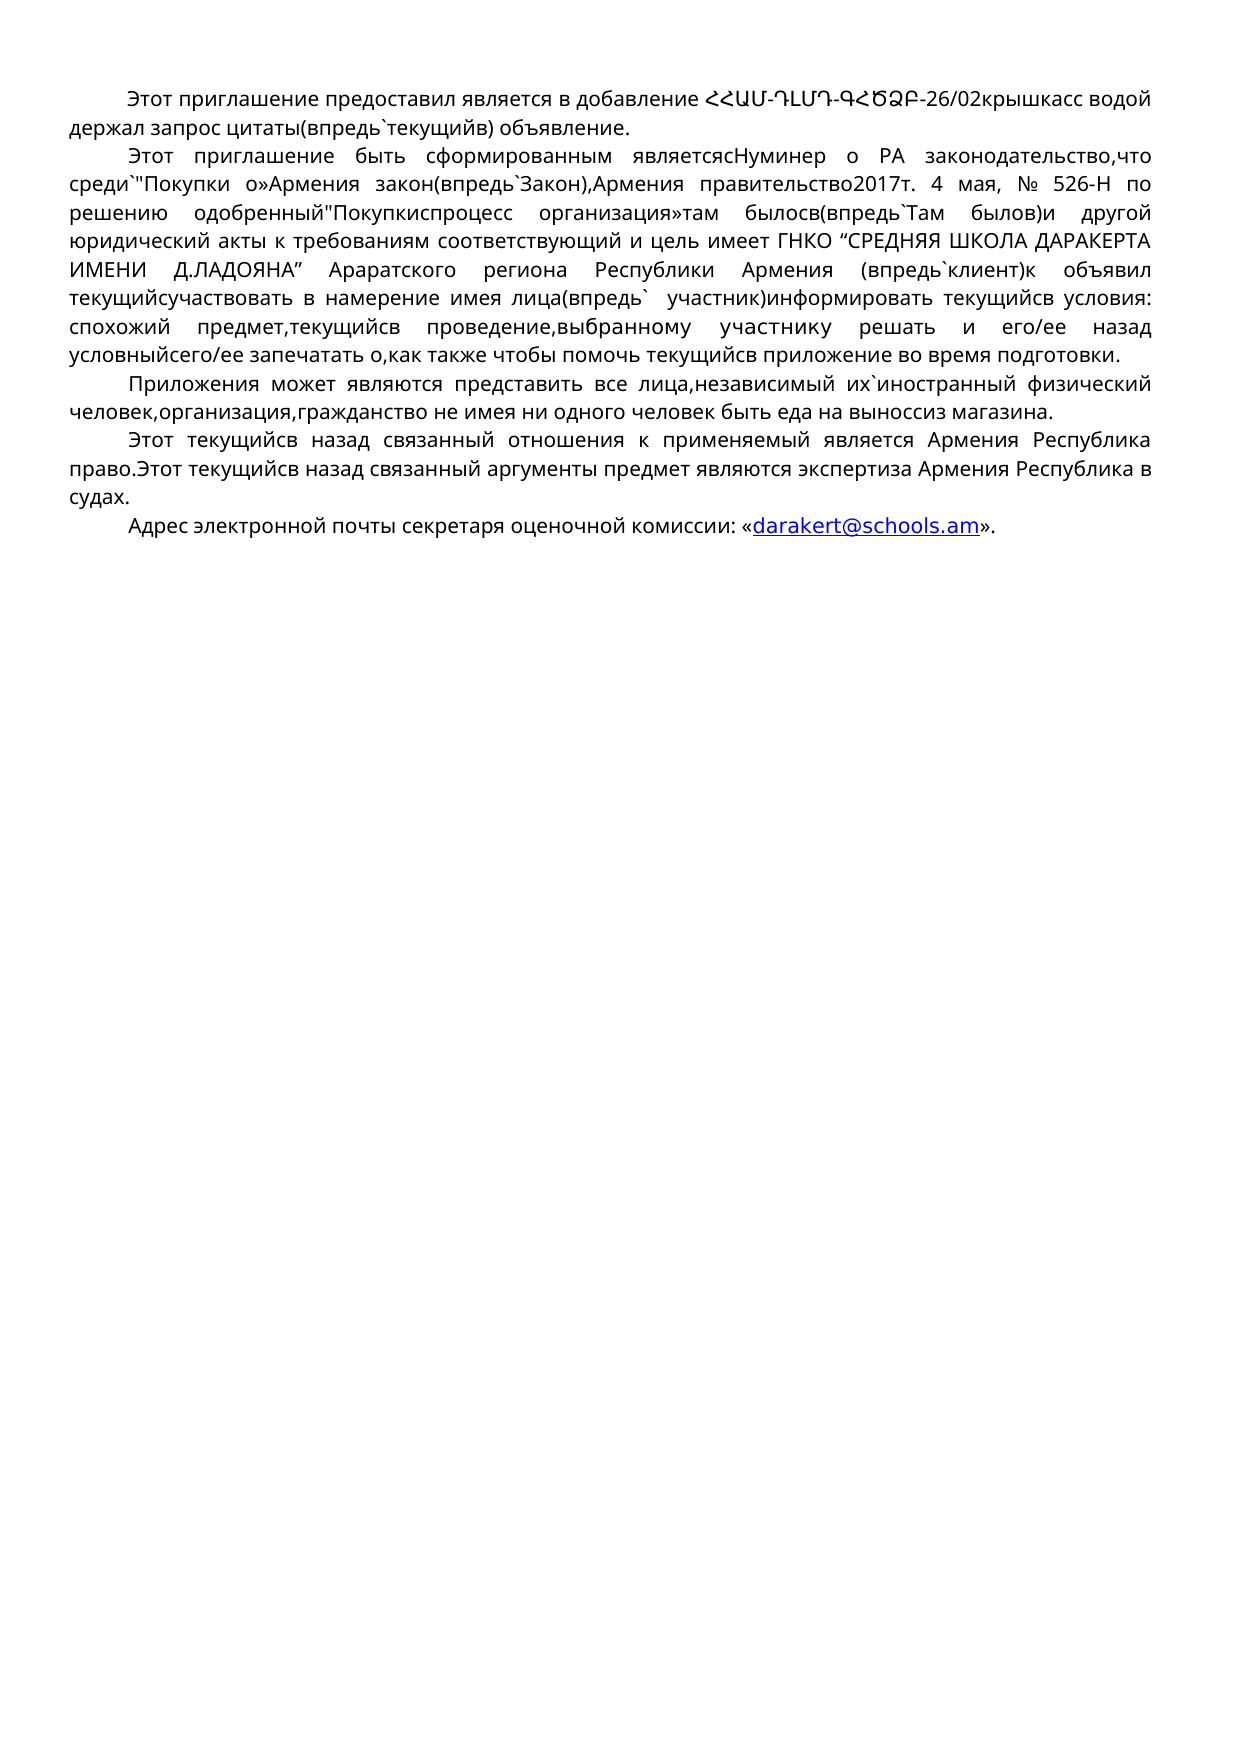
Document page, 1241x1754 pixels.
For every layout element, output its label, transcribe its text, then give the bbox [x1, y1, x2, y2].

text Этот текущийсв назад связанный отношения к применяемый является Армения Республика право.Этот текущийсв назад связанный аргументы предмет являются экспертиза Армения Республика в судах. [69, 426, 1152, 511]
text Этот приглашение быть сформированным являетсясНуминер о РА законодательство,что среди`"Покупки о»Армения закон(впредь`Закон),Армения правительство2017т. 4 мая, № 526-Н по решению одобренный"Покупкиспроцесс организация»там былосв(впредь`Там былов)и другой юридический акты к требованиям соответствующий и цель имеет ГНКО “СРЕДНЯЯ ШКОЛА ДАРАКЕРТА ИМЕНИ Д.ЛАДОЯНА” Араратского региона Республики Армения (впредь`клиент)к объявил текущийсучаствовать в намерение имея лица(впредь` участник)информировать текущийсв условия: спохожий предмет,текущийсв проведение,выбранному участнику решать и его/ее назад условныйсего/ее запечатать о,как также чтобы помочь текущийсв приложение во время подготовки. [69, 141, 1152, 369]
text Приложения может являются представить все лица,независимый их`иностранный физический человек,организация,гражданство не имея ни одного человек быть еда на выноссиз магазина. [69, 369, 1152, 426]
text Этот приглашение предоставил является в добавление ՀՀԱՄ-ԴԼՄԴ-ԳՀԾՁԲ-26/02крышкасс водой держал запрос цитаты(впредь`текущийв) объявление. [69, 84, 1152, 141]
text Адрес электронной почты секретаря оценочной комиссии: «darakert@schools.am». [69, 511, 1152, 539]
